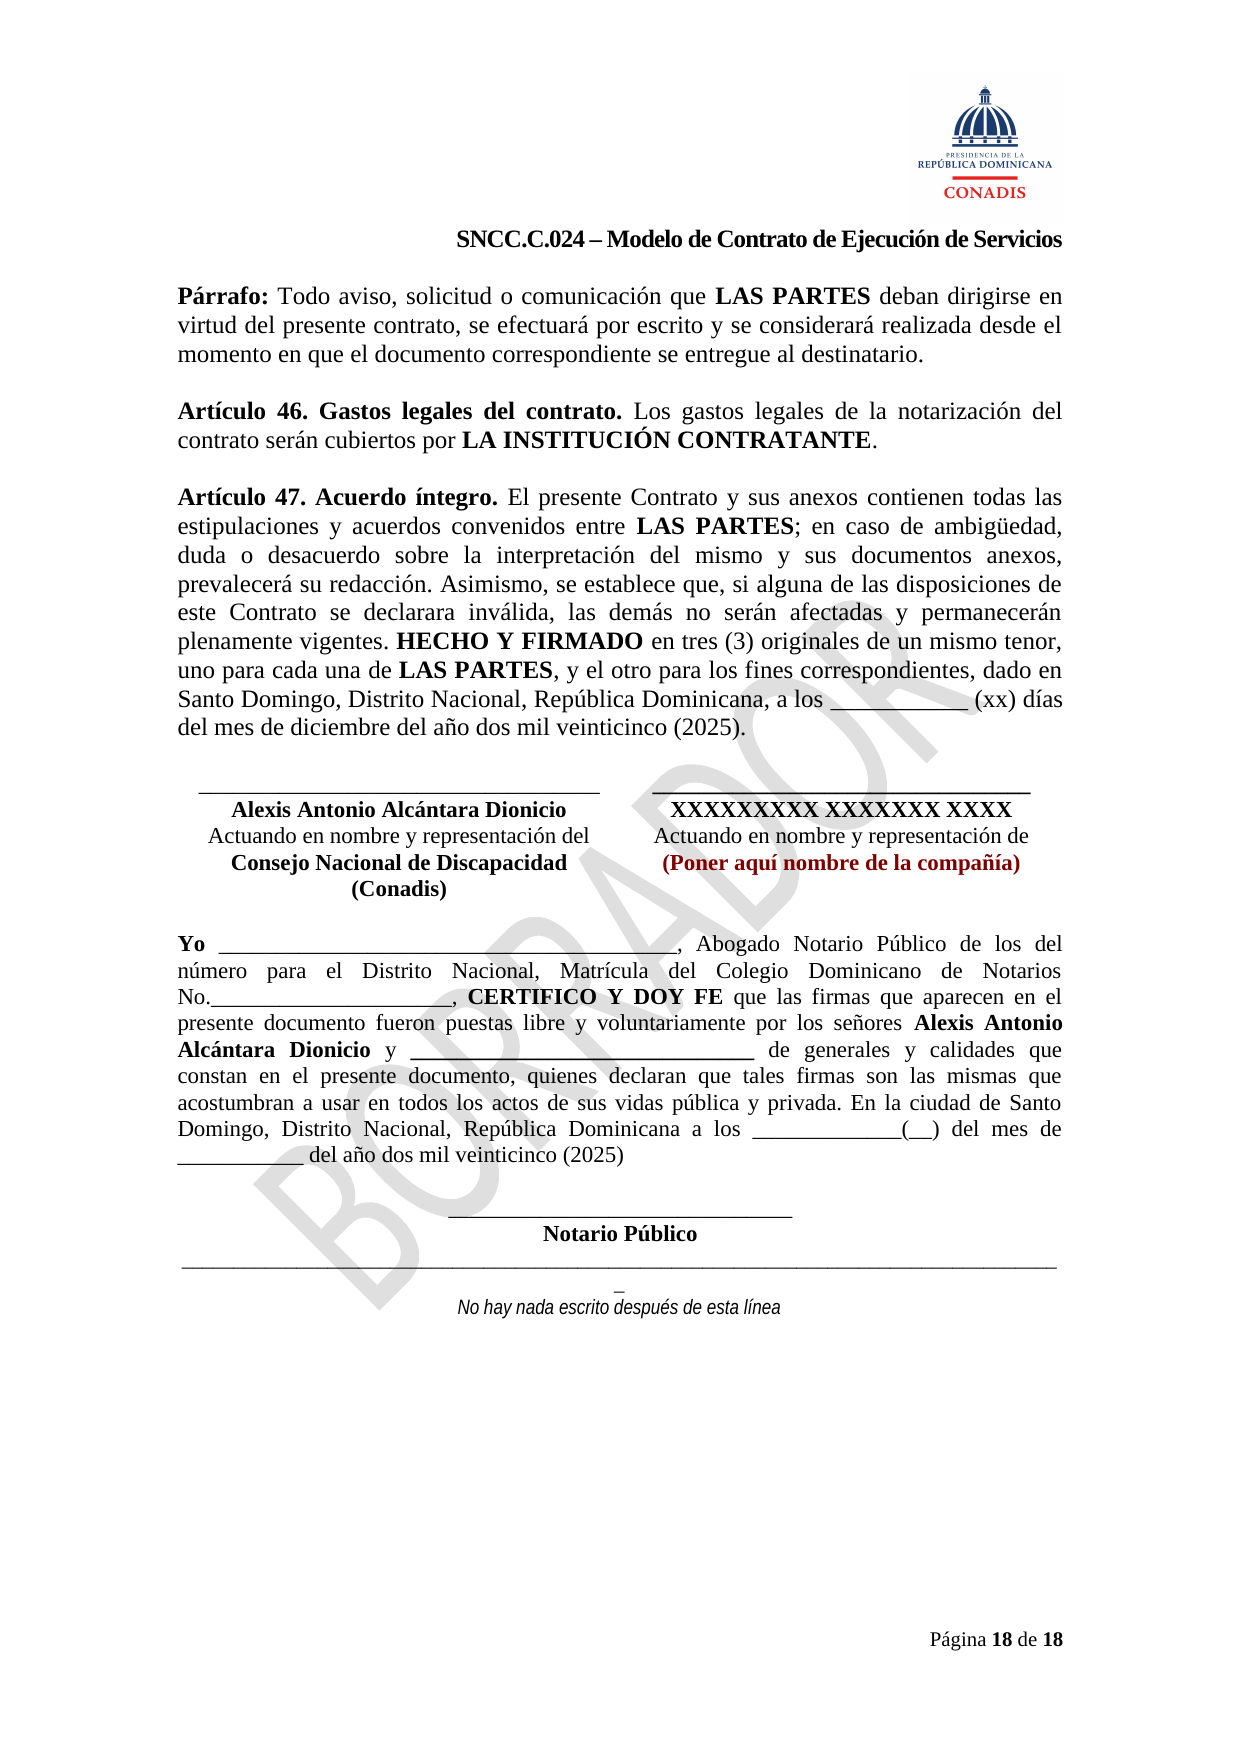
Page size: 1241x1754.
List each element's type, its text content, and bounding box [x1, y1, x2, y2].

text Artículo 46. Gastos legales del contrato. Los gastos legales de la notarización del contrato serán cubiertos por LA INSTITUCIÓN CONTRATANTE. [177, 396, 1063, 454]
table_header ___________________________________ Alexis Antonio Alcántara Dionicio Actuando en nombre y representación del Consejo Nacional de Discapacidad (Conadis) [178, 770, 620, 902]
table_header _________________________________ XXXXXXXXX XXXXXXX XXXX Actuando en nombre y representación de (Poner aquí nombre de la compañía) [620, 770, 1062, 902]
text No hay nada escrito después de esta línea [177, 1295, 1063, 1319]
text Párrafo: Todo aviso, solicitud o comunicación que LAS PARTES deban dirigirse en virtud del presente contrato, se efectuará por escrito y se considerará realizada desde el momento en que el documento correspondiente se entregue al destinatario. [177, 281, 1063, 367]
text Yo ________________________________________, Abogado Notario Público de los del número para el Distrito Nacional, Matrícula del Colegio Dominicano de Notarios No._____________________, CERTIFICO Y DOY FE que las firmas que aparecen en el presente documento fueron puestas libre y voluntariamente por los señores Alexis Antonio Alcántara Dionicio y ______________________________ de generales y calidades que constan en el presente documento, quienes declaran que tales firmas son las mismas que acostumbran a usar en todos los actos de sus vidas pública y privada. En la ciudad de Santo Domingo, Distrito Nacional, República Dominicana a los _____________(__) del mes de ___________ del año dos mil veinticinco (2025) [177, 930, 1063, 1168]
text Notario Público [177, 1220, 1063, 1247]
text Artículo 47. Acuerdo íntegro. El presente Contrato y sus anexos contienen todas las estipulaciones y acuerdos convenidos entre LAS PARTES; en caso de ambigüedad, duda o desacuerdo sobre la interpretación del mismo y sus documentos anexos, prevalecerá su redacción. Asimismo, se establece que, si alguna de las disposiciones de este Contrato se declarara inválida, las demás no serán afectadas y permanecerán plenamente vigentes. HECHO Y FIRMADO en tres (3) originales de un mismo tenor, uno para cada una de LAS PARTES, y el otro para los fines correspondientes, dado en Santo Domingo, Distrito Nacional, República Dominicana, a los ___________ (xx) días del mes de diciembre del año dos mil veinticinco (2025). [177, 482, 1063, 741]
text ______________________________ [177, 1194, 1063, 1220]
text _____________________________________________________________________________________ [177, 1247, 1063, 1295]
picture [908, 73, 1064, 224]
